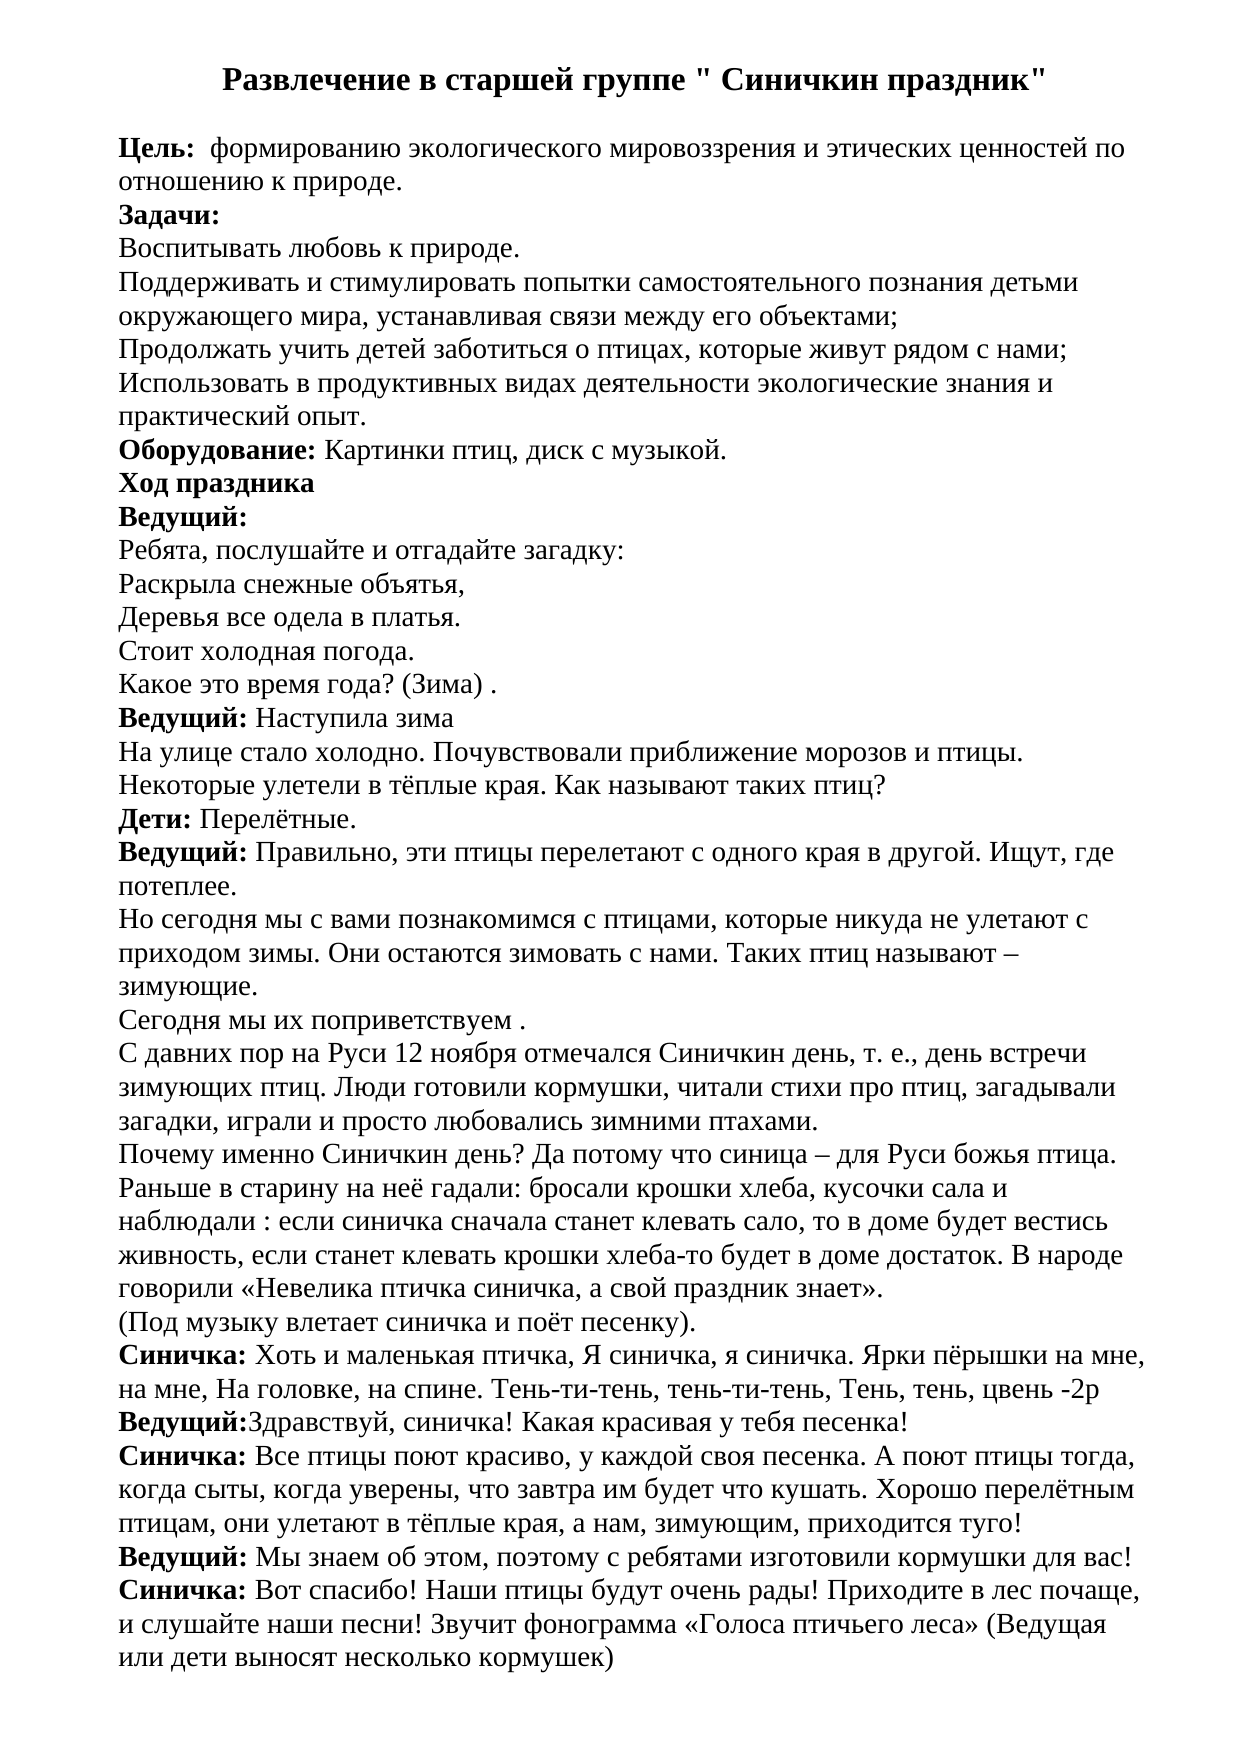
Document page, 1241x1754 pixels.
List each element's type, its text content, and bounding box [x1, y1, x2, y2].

text Воспитывать любовь к природе. [118, 231, 1152, 264]
text практический опыт. [118, 398, 1152, 432]
text Оборудование: Картинки птиц, диск с музыкой. Ход праздника Ведущий: Ребята, послушайте и отгадайте загадку: Раскрыла снежные объятья, Деревья все одела в платья. Стоит холодная погода. Какое это время года? (Зима) . Ведущий: Наступила зима На улице стало холодно. Почувствовали приближение морозов и птицы. Некоторые улетели в тёплые края. Как называют таких птиц? Дети: Перелётные. Ведущий: Правильно, эти птицы перелетают с одного края в другой. Ищут, где потеплее. Но сегодня мы с вами познакомимся с птицами, которые никуда не улетают с приходом зимы. Они остаются зимовать с нами. Таких птиц называют – зимующие. Сегодня мы их поприветствуем . С давних пор на Руси 12 ноября отмечался Синичкин день, т. е., день встречи зимующих птиц. Люди готовили кормушки, читали стихи про птиц, загадывали загадки, играли и просто любовались зимними птахами. Почему именно Синичкин день? Да потому что синица – для Руси божья птица. Раньше в старину на неё гадали: бросали крошки хлеба, кусочки сала и наблюдали : если синичка сначала станет клевать сало, то в доме будет вестись живность, если станет клевать крошки хлеба-то будет в доме достаток. В народе говорили «Невелика птичка синичка, а свой праздник знает». (Под музыку влетает синичка и поёт песенку). Синичка: Хоть и маленькая птичка, Я синичка, я синичка. Ярки пёрышки на мне, на мне, На головке, на спине. Тень-ти-тень, тень-ти-тень, Тень, тень, цвень -2р Ведущий:Здравствуй, синичка! Какая красивая у тебя песенка! Синичка: Все птицы поют красиво, у каждой своя песенка. А поют птицы тогда, когда сыты, когда уверены, что завтра им будет что кушать. Хорошо перелётным птицам, они улетают в тёплые края, а нам, зимующим, приходится туго! Ведущий: Мы знаем об этом, поэтому с ребятами изготовили кормушки для вас! Синичка: Вот спасибо! Наши птицы будут очень рады! Приходите в лес почаще, и слушайте наши песни! Звучит фонограмма «Голоса птичьего леса» (Ведущая или дети выносят несколько кормушек) [118, 432, 1152, 1673]
text Развлечение в старшей группе " Синичкин праздник" [118, 59, 1152, 97]
text Задачи: [118, 197, 1152, 231]
text Цель: формированию экологического мировоззрения и этических ценностей по отношению к природе. [118, 130, 1152, 197]
text Продолжать учить детей заботиться о птицах, которые живут рядом с нами; [118, 331, 1152, 365]
text Использовать в продуктивных видах деятельности экологические знания и [118, 365, 1152, 398]
text Поддерживать и стимулировать попытки самостоятельного познания детьми окружающего мира, устанавливая связи между его объектами; [118, 264, 1152, 331]
